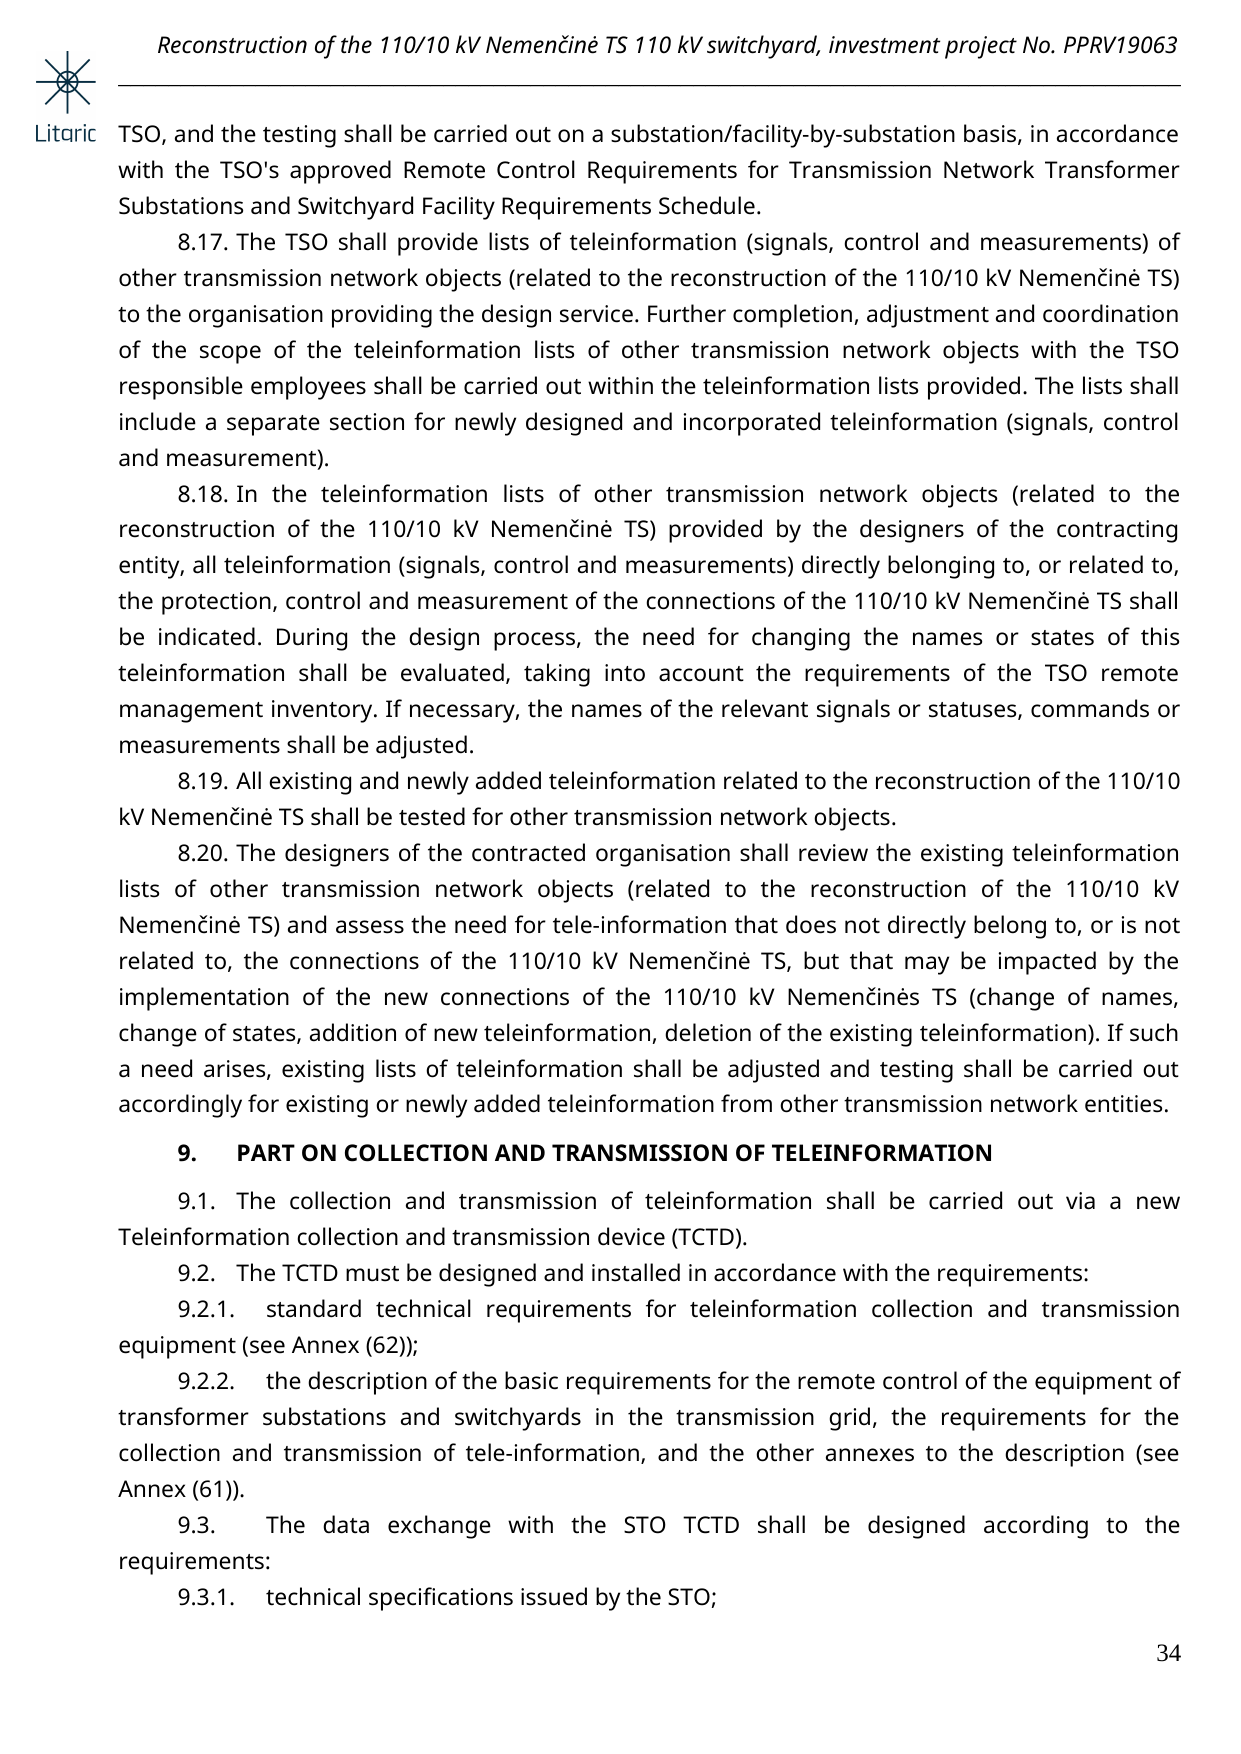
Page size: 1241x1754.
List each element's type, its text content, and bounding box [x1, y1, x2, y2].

list The data exchange with the STO TCTD shall be designed according to the requirements: [118, 1509, 1181, 1576]
list the description of the basic requirements for the remote control of the equipment of transformer substations and switchyards in the transmission grid, the requirements for the collection and transmission of tele-information, and the other annexes to the description (see Annex ). [118, 1365, 1181, 1504]
list The collection and transmission of teleinformation shall be carried out via a new Teleinformation collection and transmission device (TCTD). [118, 1185, 1181, 1252]
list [118, 118, 1181, 221]
list standard technical requirements for teleinformation collection and transmission equipment (see Annex ); [118, 1293, 1181, 1360]
list The TCTD must be designed and installed in accordance with the requirements: [118, 1257, 1181, 1288]
subtitle PART ON COLLECTION AND TRANSMISSION OF TELEINFORMATION [118, 1137, 1181, 1168]
list In the teleinformation lists of other transmission network objects (related to the reconstruction of the 110/10 kV Nemenčinė TS) provided by the designers of the contracting entity, all teleinformation (signals, control and measurements) directly belonging to, or related to, the protection, control and measurement of the connections of the 110/10 kV Nemenčinė TS shall be indicated. During the design process, the need for changing the names or states of this teleinformation shall be evaluated, taking into account the requirements of the TSO remote management inventory. If necessary, the names of the relevant signals or statuses, commands or measurements shall be adjusted. [118, 477, 1181, 760]
list The TSO shall provide lists of teleinformation (signals, control and measurements) of other transmission network objects (related to the reconstruction of the 110/10 kV Nemenčinė TS) to the organisation providing the design service. Further completion, adjustment and coordination of the scope of the teleinformation lists of other transmission network objects with the TSO responsible employees shall be carried out within the teleinformation lists provided. The lists shall include a separate section for newly designed and incorporated teleinformation (signals, control and measurement). [118, 226, 1181, 473]
list All existing and newly added teleinformation related to the reconstruction of the 110/10 kV Nemenčinė TS shall be tested for other transmission network objects. [118, 765, 1181, 832]
picture [36, 51, 96, 142]
list technical specifications issued by the STO; [118, 1581, 1181, 1612]
list The designers of the contracted organisation shall review the existing teleinformation lists of other transmission network objects (related to the reconstruction of the 110/10 kV Nemenčinė TS) and assess the need for tele-information that does not directly belong to, or is not related to, the connections of the 110/10 kV Nemenčinė TS, but that may be impacted by the implementation of the new connections of the 110/10 kV Nemenčinės TS (change of names, change of states, addition of new teleinformation, deletion of the existing teleinformation). If such a need arises, existing lists of teleinformation shall be adjusted and testing shall be carried out accordingly for existing or newly added teleinformation from other transmission network entities. [118, 837, 1181, 1120]
